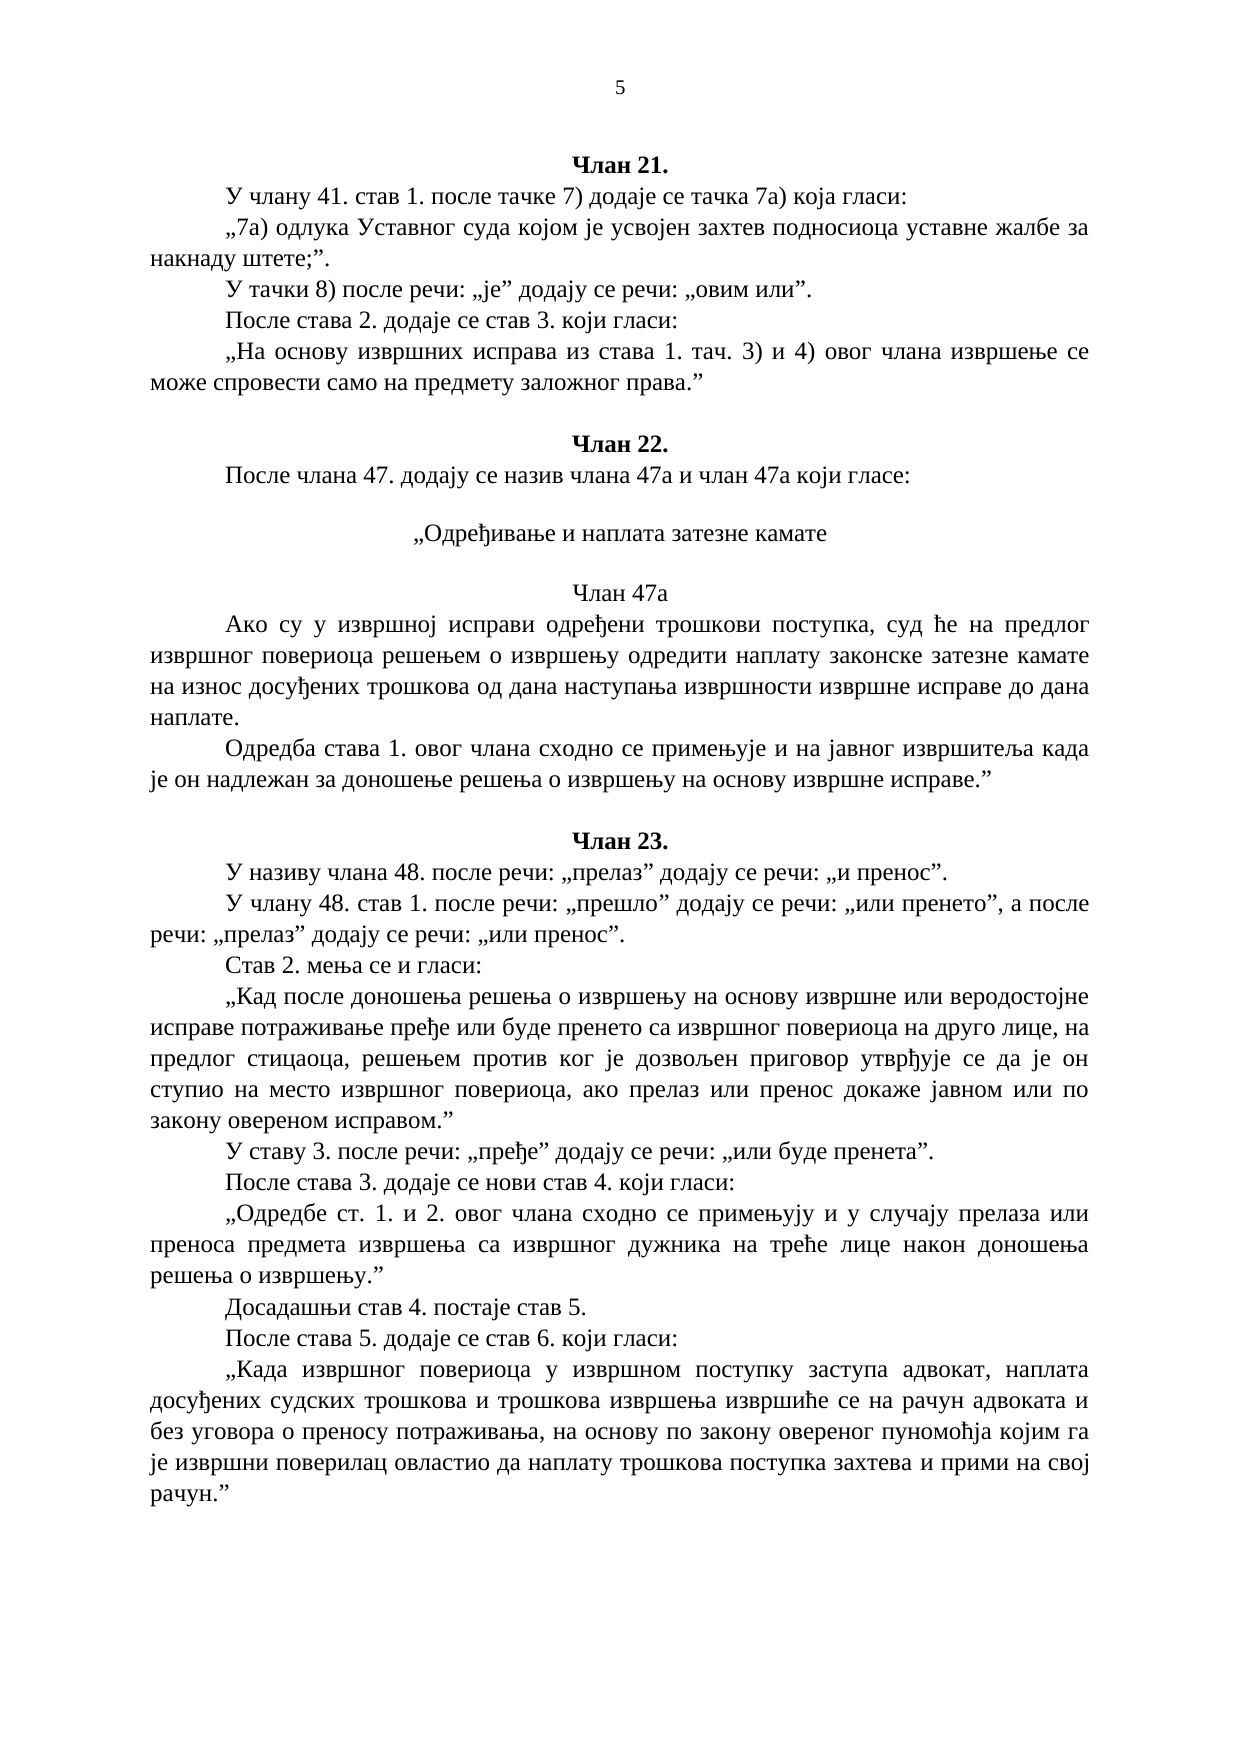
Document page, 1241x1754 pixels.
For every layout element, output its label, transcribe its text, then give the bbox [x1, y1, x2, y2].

text „На основу извршних исправа из става 1. тач. 3) и 4) овог члана извршење се може спровести само на предмету заложног права.” [150, 336, 1090, 396]
text „Кад после доношења решења о извршењу на основу извршне или веродостојне исправе потраживање пређе или буде пренето са извршног повериоца на друго лице, на предлог стицаоца, решењем против ког је дозвољен приговор утврђује се да је он ступио на место извршног повериоца, ако прелаз или пренос докаже јавном или по закону овереном исправом.” [150, 981, 1090, 1134]
text Члан 21. [150, 150, 1090, 179]
text Одредба става 1. овог члана сходно се примењује и на јавног извршитеља када је он надлежан за доношење решења о извршењу на основу извршне исправе.” [150, 733, 1090, 793]
text Досадашњи став 4. постаје став 5. [150, 1292, 1090, 1320]
text После члана 47. додају се назив члана 47а и члан 47а који гласе: [150, 460, 1090, 489]
text Члан 47а [150, 578, 1090, 606]
text „Одредбе ст. 1. и 2. овог члана сходно се примењују и у случају прелаза или преноса предмета извршења са извршног дужника на треће лице након доношења решења о извршењу.” [150, 1198, 1090, 1289]
text У члану 48. став 1. после речи: „прешло” додају се речи: „или пренето”, а после речи: „прелаз” додају се речи: „или пренос”. [150, 888, 1090, 948]
text После става 5. додаје се став 6. који гласи: [150, 1323, 1090, 1351]
text После става 2. додаје се став 3. који гласи: [150, 305, 1090, 334]
text Члан 23. [150, 826, 1090, 855]
text У називу члана 48. после речи: „прелаз” додају се речи: „и пренос”. [150, 857, 1090, 886]
text „7а) одлука Уставног суда којом је усвојен захтев подносиоца уставне жалбе за накнаду штете;”. [150, 212, 1090, 272]
text После става 3. додаје се нови став 4. који гласи: [150, 1167, 1090, 1196]
text „Одређивање и наплата затезне камате [150, 518, 1090, 547]
text У ставу 3. после речи: „пређе” додају се речи: „или буде пренета”. [150, 1136, 1090, 1165]
text Члан 22. [150, 429, 1090, 458]
text У члану 41. став 1. после тачке 7) додаје се тачка 7а) која гласи: [150, 181, 1090, 210]
text Став 2. мења се и гласи: [150, 950, 1090, 979]
text „Када извршног повериоца у извршном поступку заступа адвокат, наплата досуђених судских трошкова и трошкова извршења извршиће се на рачун адвоката и без уговора о преносу потраживања, на основу по закону овереног пуномоћја којим га је извршни поверилац овластио да наплату трошкова поступка захтева и прими на свој рачун.” [150, 1354, 1090, 1507]
text У тачки 8) после речи: „је” додају се речи: „овим или”. [150, 274, 1090, 303]
text Ако су у извршној исправи одређени трошкови поступка, суд ће на предлог извршног повериоца решењем о извршењу одредити наплату законске затезне камате на износ досуђених трошкова од дана наступања извршности извршне исправе до дана наплате. [150, 609, 1090, 731]
